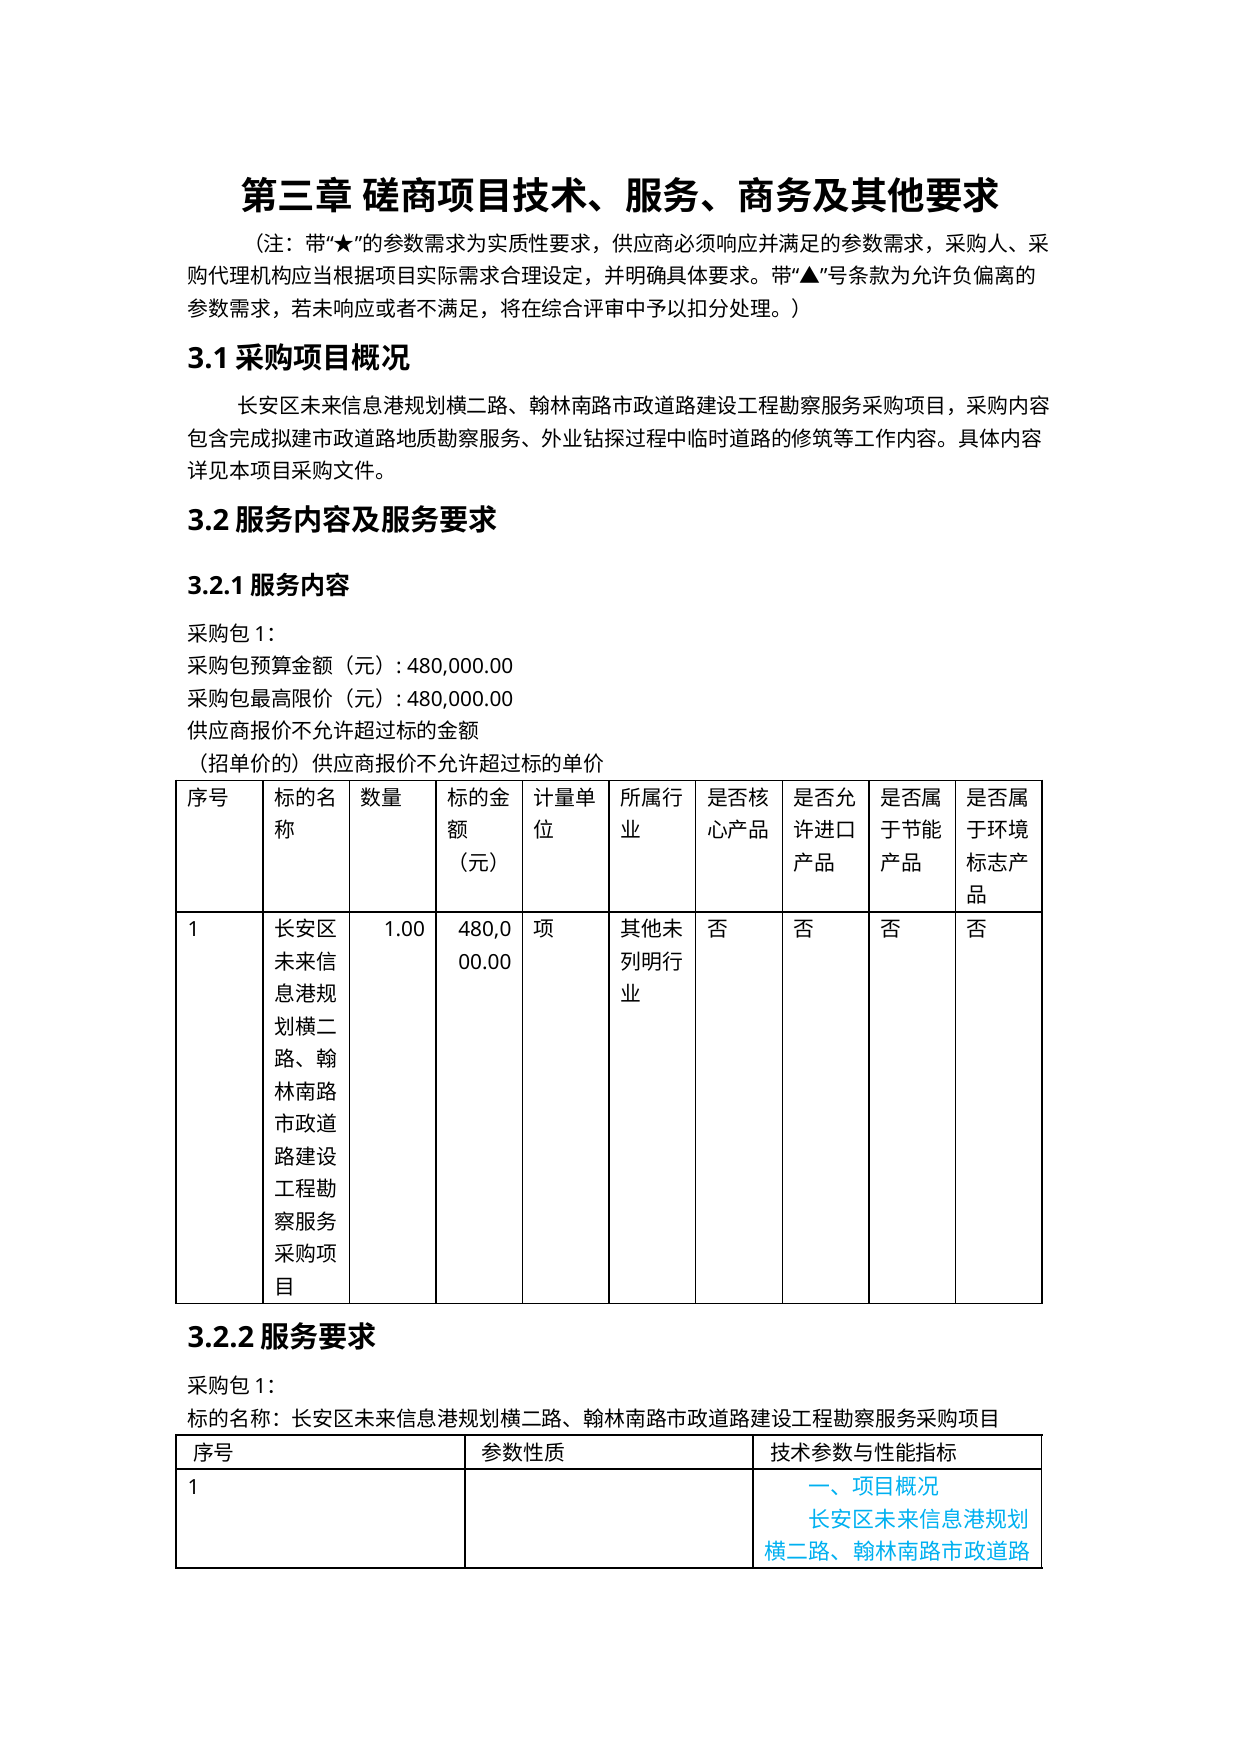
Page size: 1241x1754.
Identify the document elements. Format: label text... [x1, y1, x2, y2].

text 标的名称：长安区未来信息港规划横二路、翰林南路市政道路建设工程勘察服务采购项目 [187, 1402, 1053, 1434]
table_header 是否允许进口产品 [783, 781, 868, 911]
text 第三章 磋商项目技术、服务、商务及其他要求 [187, 162, 1053, 227]
table_header 标的金额 （元） [437, 781, 522, 911]
table_header 所属行业 [610, 781, 695, 911]
text 3.2.1服务内容 [187, 552, 1053, 617]
table_header 是否属于节能产品 [870, 781, 955, 911]
text 长安区未来信息港规划横二路、翰林南路市政道路建设工程勘察服务采购项目，采购内容包含完成拟建市政道路地质勘察服务、外业钻探过程中临时道路的修筑等工作内容。具体内容详见本项目采购文件。 [187, 389, 1053, 487]
table_cell [466, 1470, 752, 1567]
table_cell 否 [870, 913, 955, 1303]
table_header 参数性质 [466, 1436, 752, 1468]
table_header 数量 [350, 781, 435, 911]
table_cell 480,000.00 [437, 913, 522, 1303]
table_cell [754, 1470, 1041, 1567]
table_header 计量单位 [523, 781, 608, 911]
table_cell 否 [783, 913, 868, 1303]
text 采购包1： [187, 617, 1053, 649]
table_cell 1 [177, 913, 262, 1303]
text （招单价的）供应商报价不允许超过标的单价 [187, 747, 1053, 779]
text 3.2服务内容及服务要求 [187, 487, 1053, 552]
text 供应商报价不允许超过标的金额 [187, 714, 1053, 747]
text 采购包预算金额（元）: 480,000.00 [187, 649, 1053, 682]
table_cell 其他未列明行业 [610, 913, 695, 1303]
table_header 是否属于环境标志产品 [956, 781, 1041, 911]
table_cell 1 [177, 1470, 464, 1567]
table_cell 项 [523, 913, 608, 1303]
text （注：带“★”的参数需求为实质性要求，供应商必须响应并满足的参数需求，采购人、采购代理机构应当根据项目实际需求合理设定，并明确具体要求。带“▲”号条款为允许负偏离的参数需求，若未响应或者不满足，将在综合评审中予以扣分处理。） [187, 227, 1053, 324]
text 3.1采购项目概况 [187, 324, 1053, 389]
table_header 序号 [177, 1436, 464, 1468]
table_cell 否 [956, 913, 1041, 1303]
table_header 技术参数与性能指标 [754, 1436, 1041, 1468]
text 采购包最高限价（元）: 480,000.00 [187, 682, 1053, 714]
table_header 序号 [177, 781, 262, 911]
table_header 标的名称 [264, 781, 349, 911]
table_cell 否 [696, 913, 782, 1303]
text 3.2.2服务要求 [187, 1304, 1053, 1369]
text 采购包1： [187, 1369, 1053, 1402]
table_cell 1.00 [350, 913, 435, 1303]
table_cell 长安区未来信息港规划横二路、翰林南路市政道路建设工程勘察服务采购项目 [264, 913, 349, 1303]
table_header 是否核心产品 [696, 781, 782, 911]
